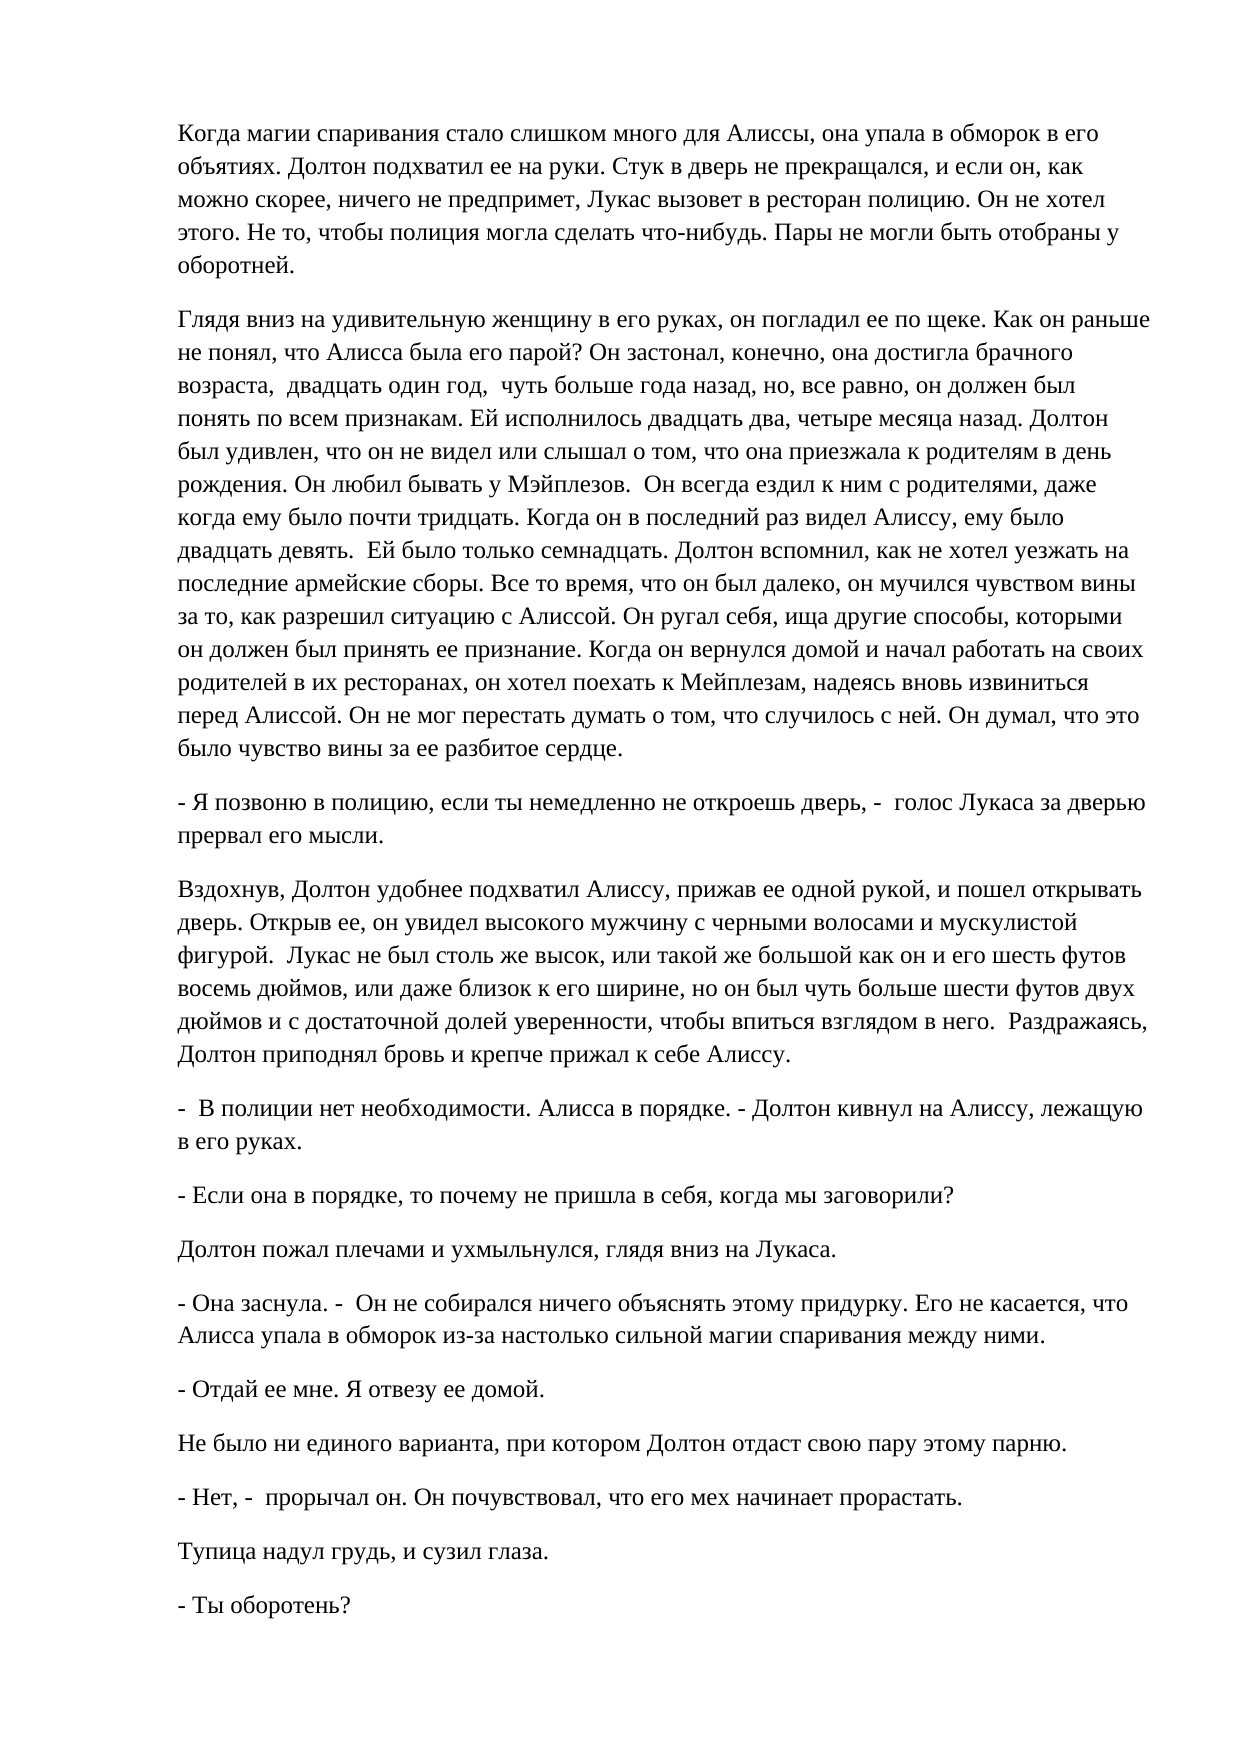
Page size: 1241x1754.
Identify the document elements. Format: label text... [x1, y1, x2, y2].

text Вздохнув, Долтон удобнее подхватил Алиссу, прижав ее одной рукой, и пошел открывать дверь. Открыв ее, он увидел высокого мужчину с черными волосами и мускулистой фигурой. Лукас не был столь же высок, или такой же большой как он и его шесть футов восемь дюймов, или даже близок к его ширине, но он был чуть больше шести футов двух дюймов и с достаточной долей уверенности, чтобы впиться взглядом в него. Раздражаясь, Долтон приподнял бровь и крепче прижал к себе Алиссу. [177, 874, 1152, 1068]
text Когда магии спаривания стало слишком много для Алиссы, она упала в обморок в его объятиях. Долтон подхватил ее на руки. Стук в дверь не прекращался, и если он, как можно скорее, ничего не предпримет, Лукас вызовет в ресторан полицию. Он не хотел этого. Не то, чтобы полиция могла сделать что-нибудь. Пары не могли быть отобраны у оборотней. [177, 118, 1152, 279]
text Глядя вниз на удивительную женщину в его руках, он погладил ее по щеке. Как он раньше не понял, что Алисса была его парой? Он застонал, конечно, она достигла брачного возраста, двадцать один год, чуть больше года назад, но, все равно, он должен был понять по всем признакам. Ей исполнилось двадцать два, четыре месяца назад. Долтон был удивлен, что он не видел или слышал о том, что она приезжала к родителям в день рождения. Он любил бывать у Мэйплезов. Он всегда ездил к ним с родителями, даже когда ему было почти тридцать. Когда он в последний раз видел Алиссу, ему было двадцать девять. Ей было только семнадцать. Долтон вспомнил, как не хотел уезжать на последние армейские сборы. Все то время, что он был далеко, он мучился чувством вины за то, как разрешил ситуацию с Алиссой. Он ругал себя, ища другие способы, которыми он должен был принять ее признание. Когда он вернулся домой и начал работать на своих родителей в их ресторанах, он хотел поехать к Мейплезам, надеясь вновь извиниться перед Алиссой. Он не мог перестать думать о том, что случилось с ней. Он думал, что это было чувство вины за ее разбитое сердце. [177, 304, 1152, 762]
text - Нет, - прорычал он. Он почувствовал, что его мех начинает прорастать. [177, 1482, 1152, 1511]
text - Я позвоню в полицию, если ты немедленно не откроешь дверь, - голос Лукаса за дверью прервал его мысли. [177, 787, 1152, 849]
text Долтон пожал плечами и ухмыльнулся, глядя вниз на Лукаса. [177, 1234, 1152, 1262]
text Тупица надул грудь, и сузил глаза. [177, 1536, 1152, 1565]
text Не было ни единого варианта, при котором Долтон отдаст свою пару этому парню. [177, 1428, 1152, 1457]
text - Если она в порядке, то почему не пришла в себя, когда мы заговорили? [177, 1180, 1152, 1209]
text - Она заснула. - Он не собирался ничего объяснять этому придурку. Его не касается, что Алисса упала в обморок из-за настолько сильной магии спаривания между ними. [177, 1288, 1152, 1349]
text - Ты оборотень? [177, 1590, 1152, 1619]
text - Отдай ее мне. Я отвезу ее домой. [177, 1374, 1152, 1403]
text - В полиции нет необходимости. Алисса в порядке. - Долтон кивнул на Алиссу, лежащую в его руках. [177, 1093, 1152, 1155]
